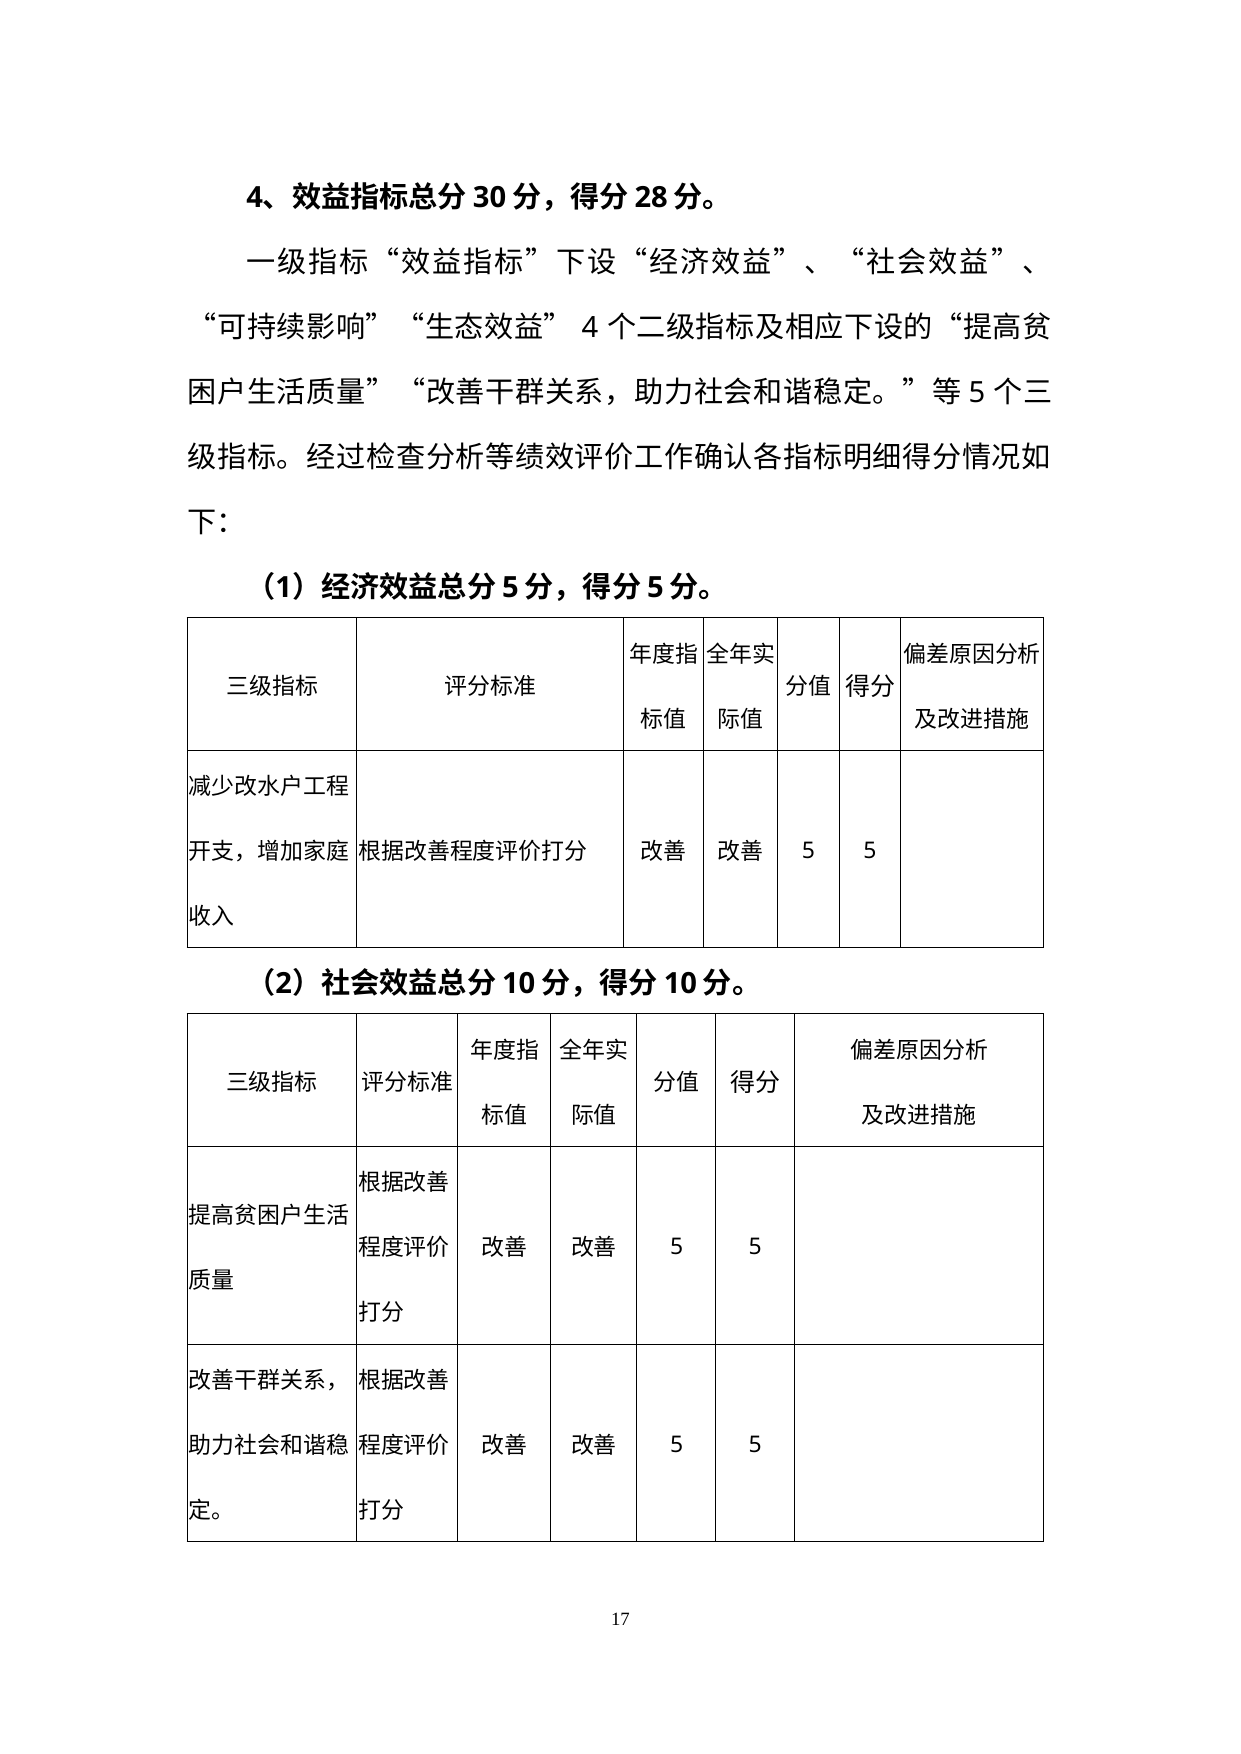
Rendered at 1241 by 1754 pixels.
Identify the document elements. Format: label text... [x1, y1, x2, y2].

table_cell 改善 [551, 1147, 636, 1343]
table_header 偏差原因分析 及改进措施 [795, 1014, 1043, 1146]
table_header 评分标准 [357, 1014, 457, 1146]
text 一级指标“效益指标”下设“经济效益”、“社会效益”、“可持续影响”“生态效益” 4 个二级指标及相应下设的“提高贫困户生活质量”“改善干群关系，助力社会和谐稳定。”等5 个三级指标。经过检查分析等绩效评价工作确认各指标明细得分情况如下： [187, 227, 1053, 552]
list 经济效益总分5分，得分5分。 [187, 552, 1044, 617]
table_header 三级指标 [188, 1014, 356, 1146]
table_cell 减少改水户工程开支，增加家庭收入 [188, 751, 356, 947]
table_header 全年实际值 [704, 618, 777, 749]
table_cell 提高贫困户生活质量 [188, 1147, 356, 1343]
table_header 全年实际值 [551, 1014, 636, 1146]
table_cell 改善 [551, 1345, 636, 1541]
table_cell 5 [778, 751, 839, 947]
table_cell 改善 [624, 751, 703, 947]
table_header 评分标准 [357, 618, 623, 749]
table_cell 根据改善程度评价打分 [357, 1345, 457, 1541]
table_cell [901, 751, 1043, 947]
table_header 得分 [716, 1014, 794, 1146]
table_cell 5 [716, 1147, 794, 1343]
table_cell [795, 1147, 1043, 1343]
table_cell 根据改善程度评价打分 [357, 1147, 457, 1343]
table_cell 改善 [458, 1345, 550, 1541]
table_header 三级指标 [188, 618, 356, 749]
table_cell 5 [637, 1147, 715, 1343]
table_cell 5 [716, 1345, 794, 1541]
table_header 分值 [637, 1014, 715, 1146]
table_cell 改善 [704, 751, 777, 947]
table_cell 改善干群关系，助力社会和谐稳定。 [188, 1345, 356, 1541]
table_cell 改善 [458, 1147, 550, 1343]
table_header 得分 [840, 618, 900, 749]
table_cell [795, 1345, 1043, 1541]
table_header 年度指标值 [458, 1014, 550, 1146]
table_cell 5 [840, 751, 900, 947]
table_header 分值 [778, 618, 839, 749]
table_cell 5 [637, 1345, 715, 1541]
table_header 年度指标值 [624, 618, 703, 749]
list 社会效益总分10分，得分10分。 [187, 948, 1044, 1013]
table_cell 根据改善程度评价打分 [357, 751, 623, 947]
table_header 偏差原因分析 及改进措施 [901, 618, 1043, 749]
text 4、效益指标总分30分，得分28分。 [187, 162, 1044, 227]
